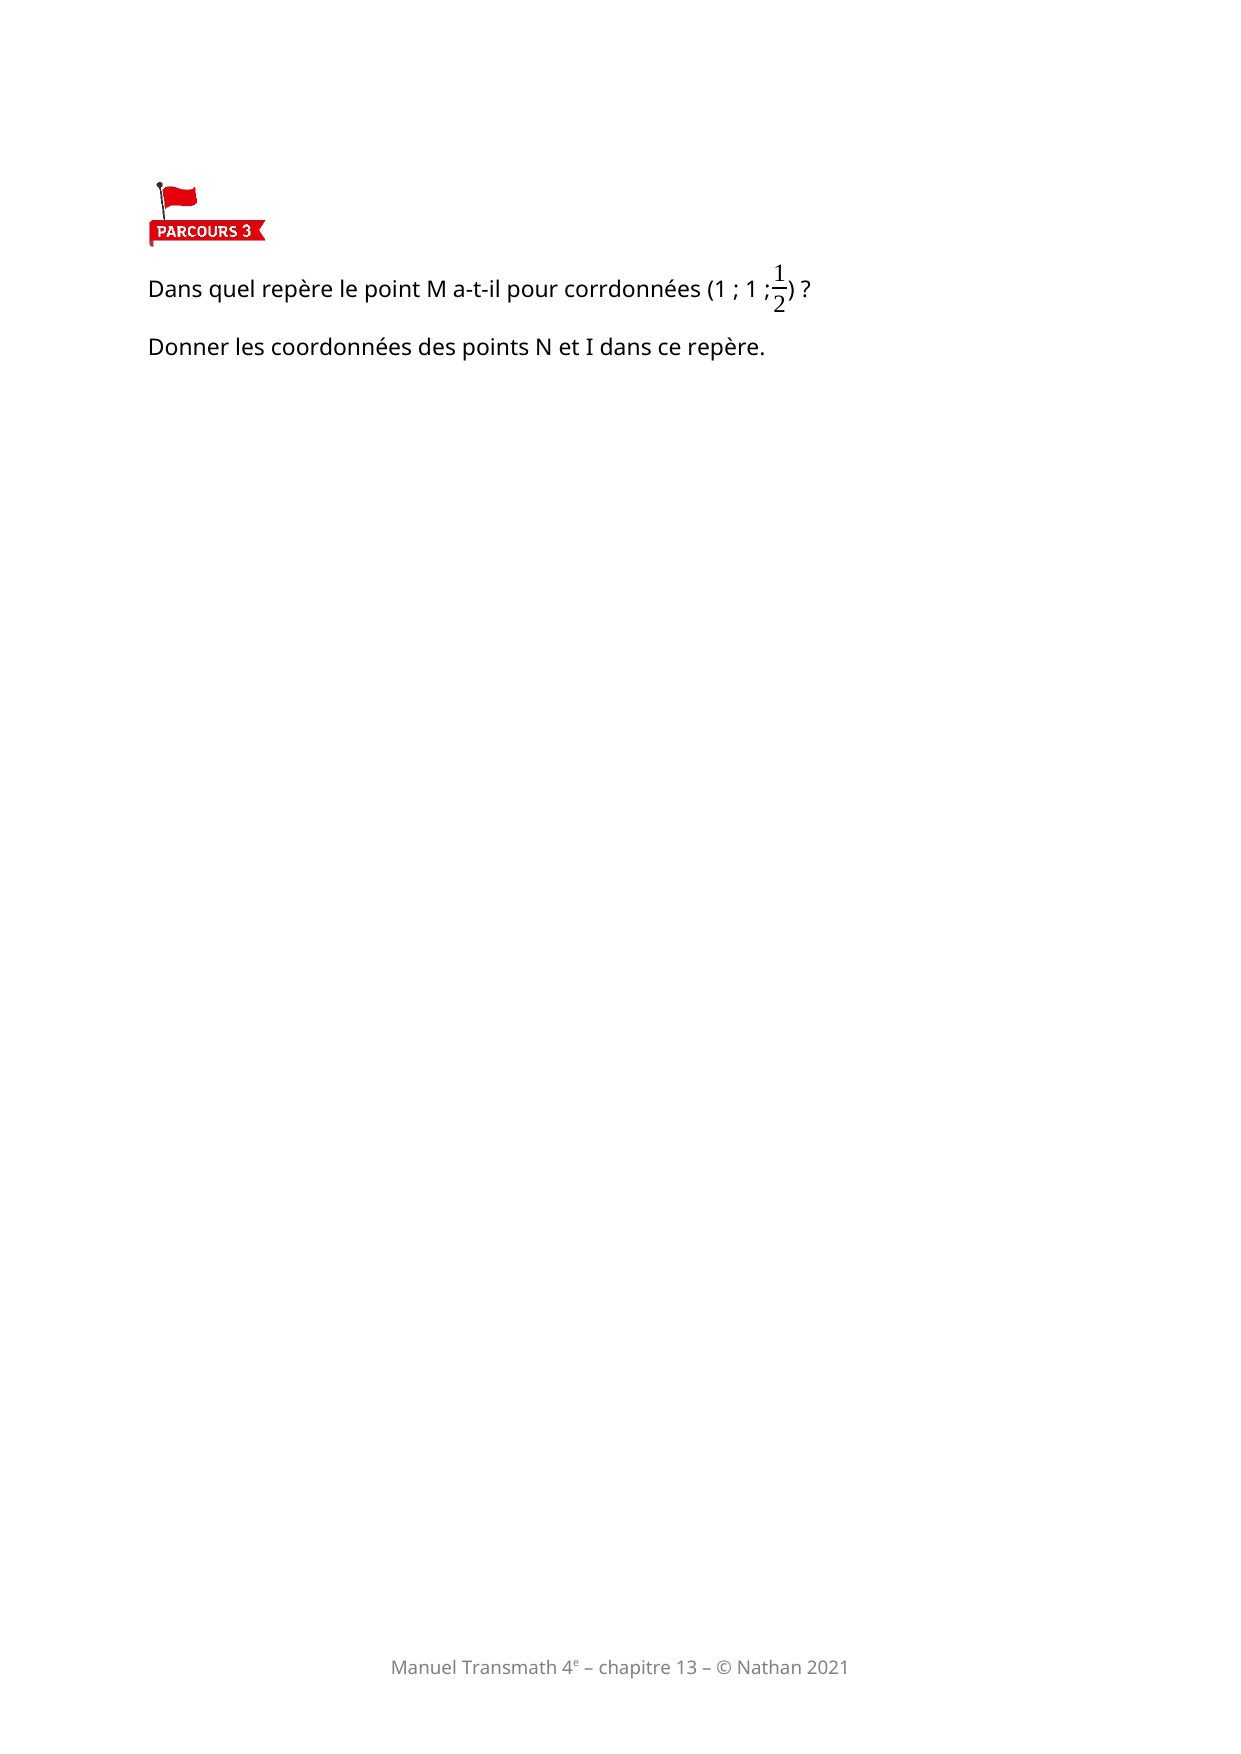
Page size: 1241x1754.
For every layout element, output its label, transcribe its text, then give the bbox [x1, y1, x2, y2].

text Donner les coordonnées des points N et I dans ce repère. [148, 331, 1093, 362]
text Dans quel repère le point M a-t-il pour corrdonnées (1 ; 1 ;) ? [148, 259, 1093, 318]
picture [147, 180, 266, 247]
